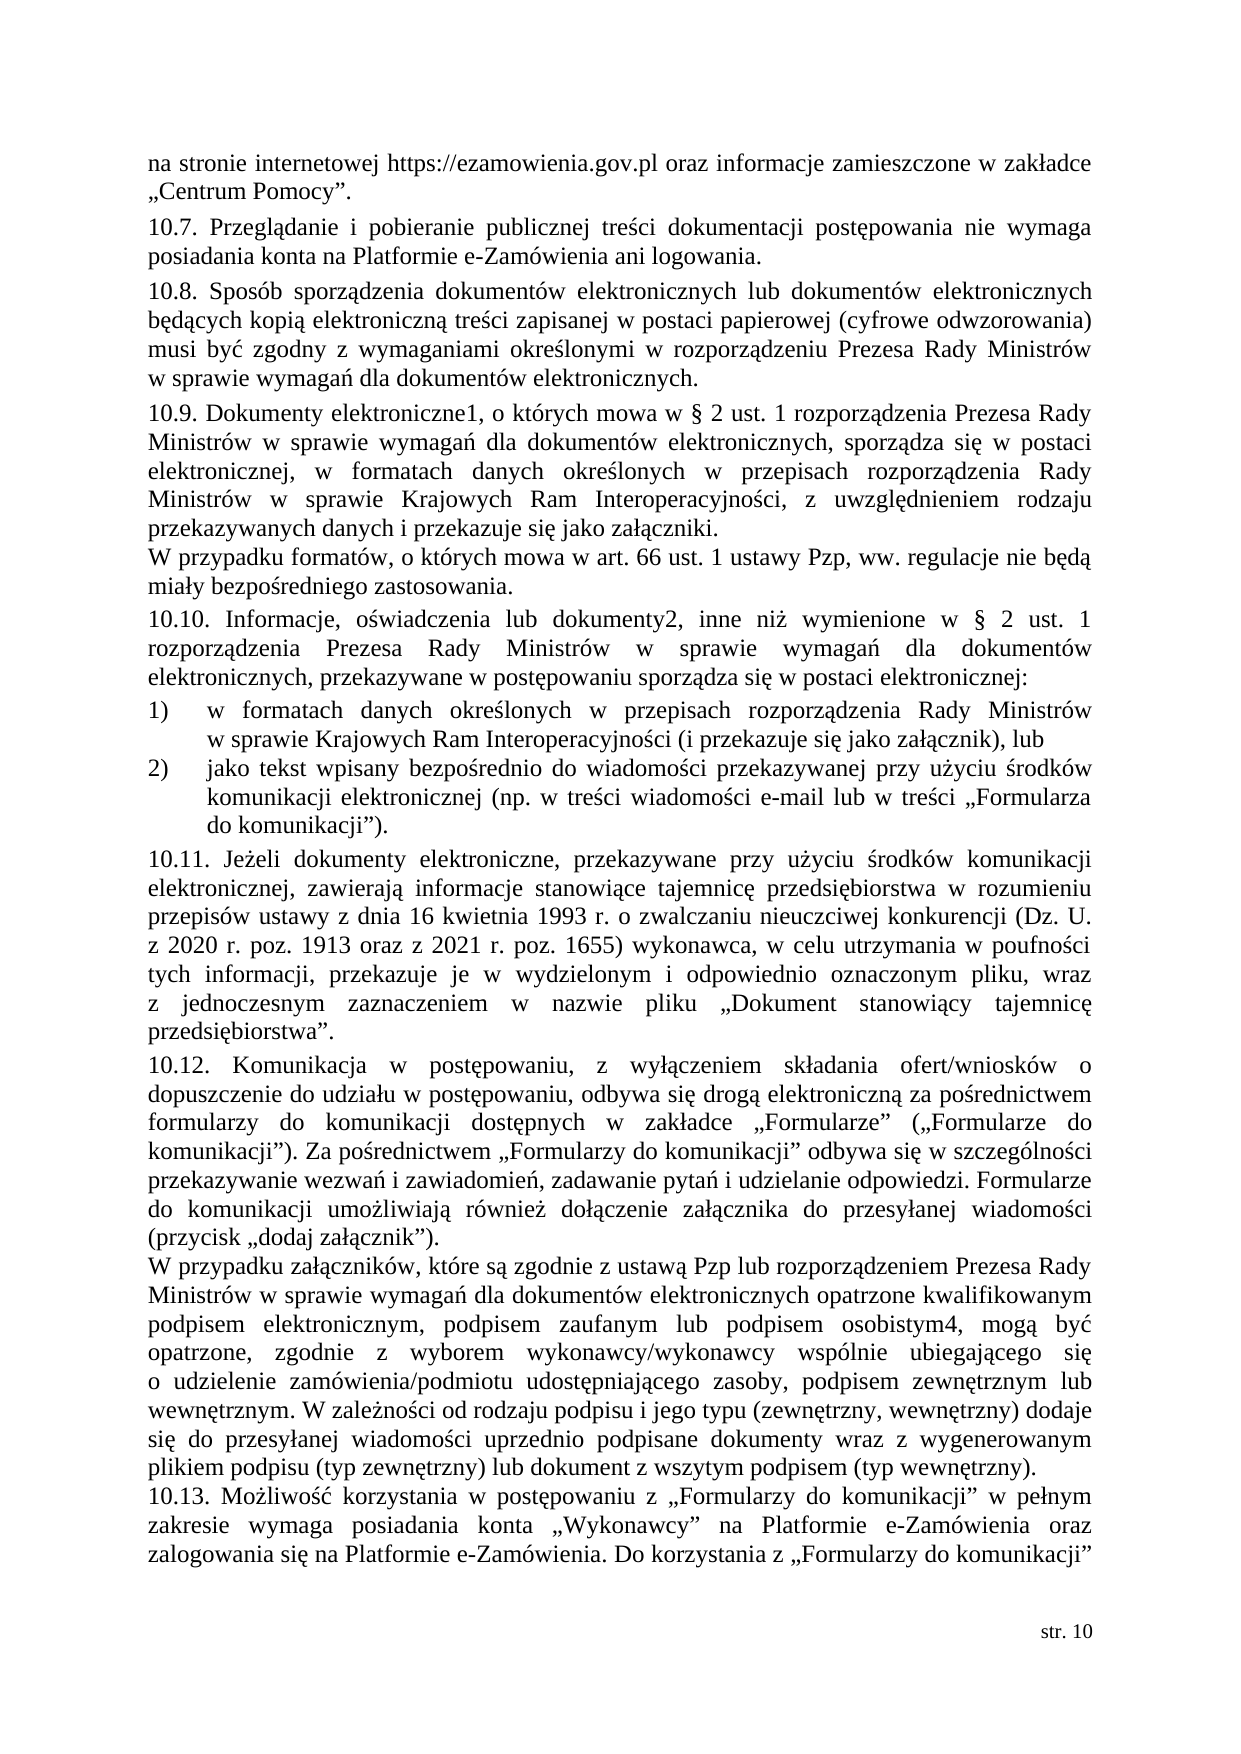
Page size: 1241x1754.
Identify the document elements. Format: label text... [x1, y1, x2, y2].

text 10.9. Dokumenty elektroniczne1, o których mowa w § 2 ust. 1 rozporządzenia Prezesa Rady Ministrów w sprawie wymagań dla dokumentów elektronicznych, sporządza się w postaci elektronicznej, w formatach danych określonych w przepisach rozporządzenia Rady Ministrów w sprawie Krajowych Ram Interoperacyjności, z uwzględnieniem rodzaju przekazywanych danych i przekazuje się jako załączniki. [148, 398, 1093, 542]
text W przypadku załączników, które są zgodnie z ustawą Pzp lub rozporządzeniem Prezesa Rady Ministrów w sprawie wymagań dla dokumentów elektronicznych opatrzone kwalifikowanym podpisem elektronicznym, podpisem zaufanym lub podpisem osobistym4, mogą być opatrzone, zgodnie z wyborem wykonawcy/wykonawcy wspólnie ubiegającego się o udzielenie zamówienia/podmiotu udostępniającego zasoby, podpisem zewnętrznym lub wewnętrznym. W zależności od rodzaju podpisu i jego typu (zewnętrzny, wewnętrzny) dodaje się do przesyłanej wiadomości uprzednio podpisane dokumenty wraz z wygenerowanym plikiem podpisu (typ zewnętrzny) lub dokument z wszytym podpisem (typ wewnętrzny). [148, 1251, 1093, 1481]
text W przypadku formatów, o których mowa w art. 66 ust. 1 ustawy Pzp, ww. regulacje nie będą miały bezpośredniego zastosowania. [148, 542, 1093, 599]
text 10.7. Przeglądanie i pobieranie publicznej treści dokumentacji postępowania nie wymaga posiadania konta na Platformie e-Zamówienia ani logowania. [148, 212, 1093, 269]
text 10.12. Komunikacja w postępowaniu, z wyłączeniem składania ofert/wniosków o dopuszczenie do udziału w postępowaniu, odbywa się drogą elektroniczną za pośrednictwem formularzy do komunikacji dostępnych w zakładce „Formularze” („Formularze do komunikacji”). Za pośrednictwem „Formularzy do komunikacji” odbywa się w szczególności przekazywanie wezwań i zawiadomień, zadawanie pytań i udzielanie odpowiedzi. Formularze do komunikacji umożliwiają również dołączenie załącznika do przesyłanej wiadomości (przycisk „dodaj załącznik”). [148, 1050, 1093, 1251]
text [148, 1481, 1093, 1567]
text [148, 148, 1093, 205]
list w formatach danych określonych w przepisach rozporządzenia Rady Ministrów w sprawie Krajowych Ram Interoperacyjności (i przekazuje się jako załącznik), lub [148, 695, 1093, 753]
list jako tekst wpisany bezpośrednio do wiadomości przekazywanej przy użyciu środków komunikacji elektronicznej (np. w treści wiadomości e-mail lub w treści „Formularza do komunikacji”). [148, 753, 1093, 839]
text 10.8. Sposób sporządzenia dokumentów elektronicznych lub dokumentów elektronicznych będących kopią elektroniczną treści zapisanej w postaci papierowej (cyfrowe odwzorowania) musi być zgodny z wymaganiami określonymi w rozporządzeniu Prezesa Rady Ministrów w sprawie wymagań dla dokumentów elektronicznych. [148, 276, 1093, 391]
text 10.11. Jeżeli dokumenty elektroniczne, przekazywane przy użyciu środków komunikacji elektronicznej, zawierają informacje stanowiące tajemnicę przedsiębiorstwa w rozumieniu przepisów ustawy z dnia 16 kwietnia 1993 r. o zwalczaniu nieuczciwej konkurencji (Dz. U. z 2020 r. poz. 1913 oraz z 2021 r. poz. 1655) wykonawca, w celu utrzymania w poufności tych informacji, przekazuje je w wydzielonym i odpowiednio oznaczonym pliku, wraz z jednoczesnym zaznaczeniem w nazwie pliku „Dokument stanowiący tajemnicę przedsiębiorstwa”. [148, 844, 1093, 1045]
text 10.10. Informacje, oświadczenia lub dokumenty2, inne niż wymienione w § 2 ust. 1 rozporządzenia Prezesa Rady Ministrów w sprawie wymagań dla dokumentów elektronicznych, przekazywane w postępowaniu sporządza się w postaci elektronicznej: [148, 604, 1093, 691]
